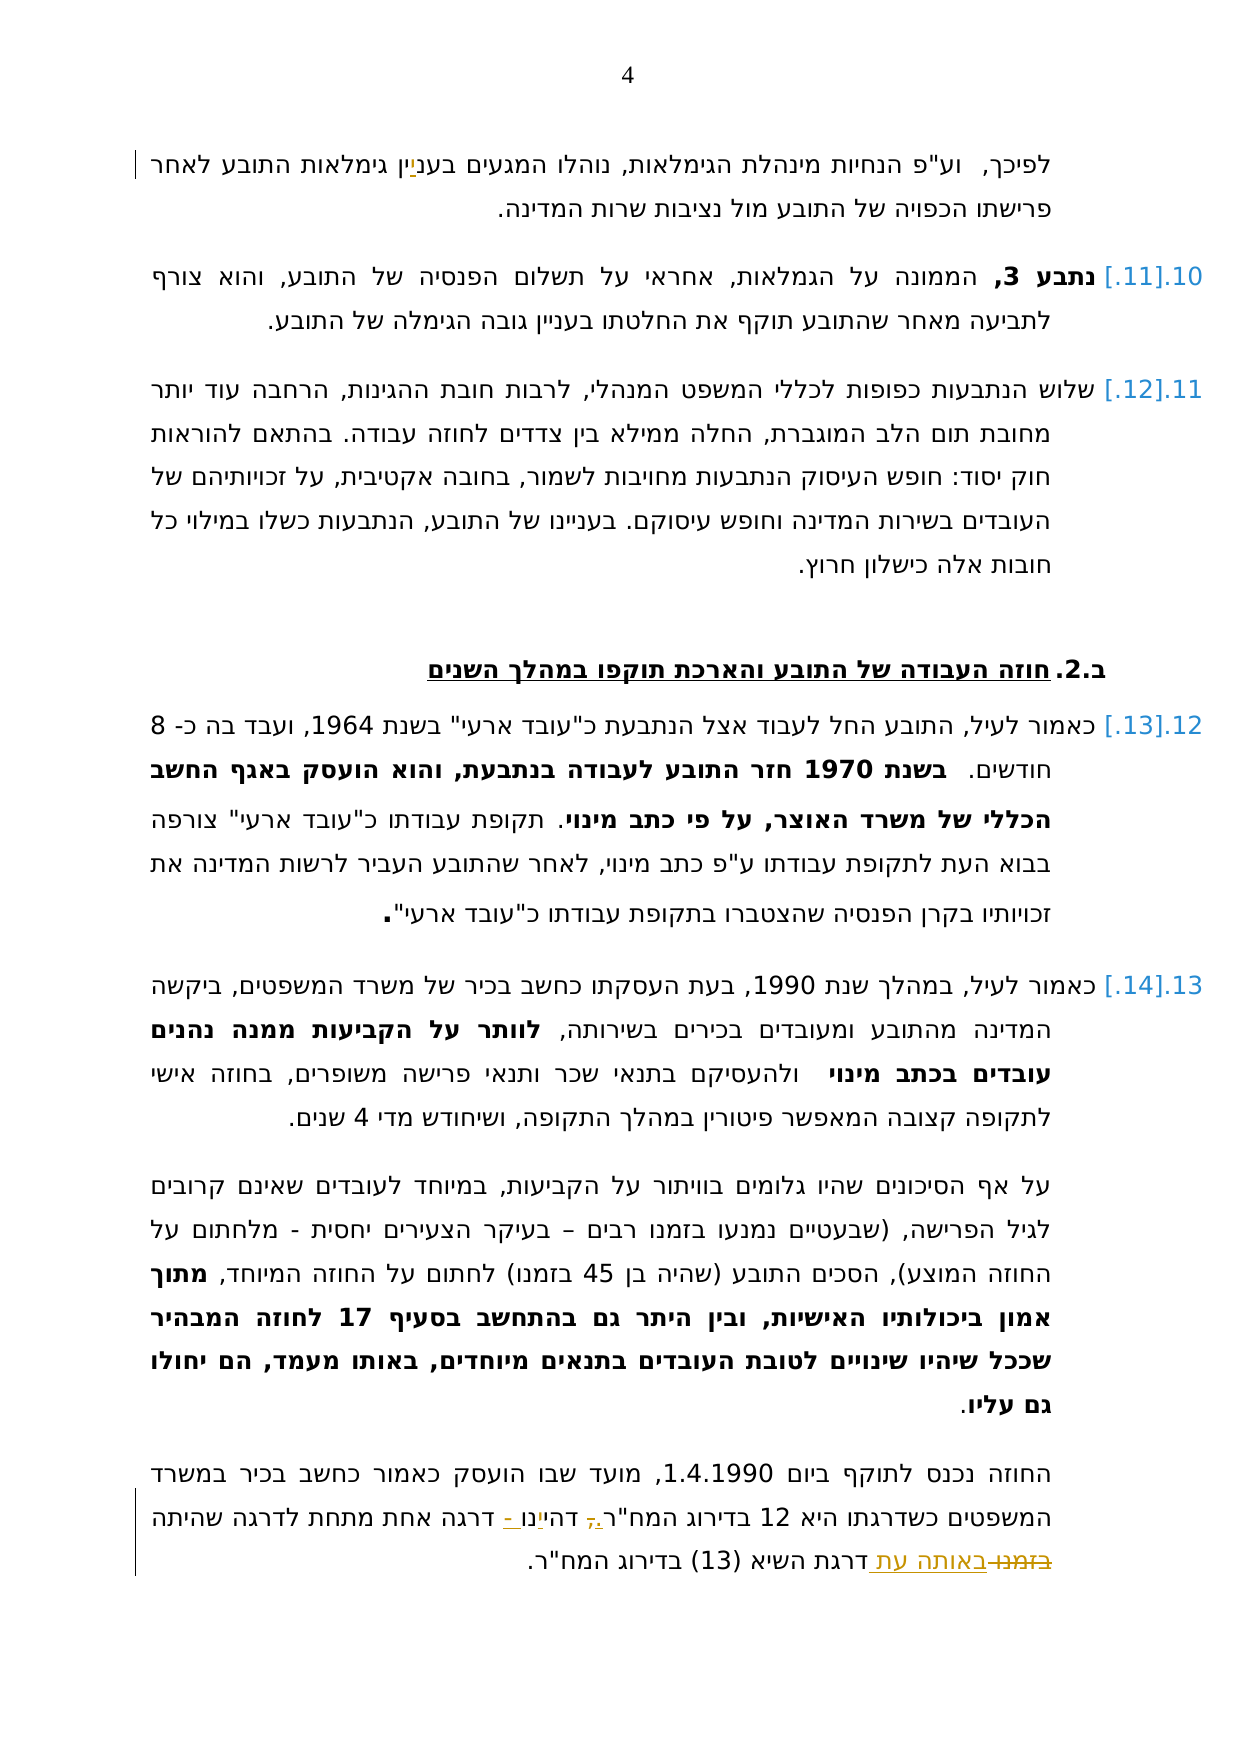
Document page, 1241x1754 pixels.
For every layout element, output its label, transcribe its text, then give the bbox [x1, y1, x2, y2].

text על אף הסיכונים שהיו גלומים בוויתור על הקביעות, במיוחד לעובדים שאינם קרובים לגיל הפרישה, (שבעטיים נמנעו בזמנו רבים – בעיקר הצעירים יחסית - מלחתום על החוזה המוצע), הסכים התובע (שהיה בן 45 בזמנו) לחתום על החוזה המיוחד, מתוך אמון ביכולותיו האישיות, ובין היתר גם בהתחשב בסעיף 17 לחוזה המבהיר שככל שיהיו שינויים לטובת העובדים בתנאים מיוחדים, באותו מעמד, הם יחולו גם עליו. [150, 1172, 1052, 1419]
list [150, 150, 1096, 223]
list שלוש הנתבעות כפופות לכללי המשפט המנהלי, לרבות חובת ההגינות, הרחבה עוד יותר מחובת תום הלב המוגברת, החלה ממילא בין צדדים לחוזה עבודה. בהתאם להוראות חוק יסוד: חופש העיסוק הנתבעות מחויבות לשמור, בחובה אקטיבית, על זכויותיהם של העובדים בשירות המדינה וחופש עיסוקם. בעניינו של התובע, הנתבעות כשלו במילוי כל חובות אלה כישלון חרוץ. [150, 375, 1096, 579]
list נתבע 3, הממונה על הגמלאות, אחראי על תשלום הפנסיה של התובע, והוא צורף לתביעה מאחר שהתובע תוקף את החלטתו בעניין גובה הגימלה של התובע. [150, 262, 1096, 335]
list כאמור לעיל, התובע החל לעבוד אצל הנתבעת כ"עובד ארעי" בשנת 1964, ועבד בה כ- 8 חודשים. בשנת 1970 חזר התובע לעבודה בנתבעת, והוא הועסק באגף החשב הכללי של משרד האוצר, על פי כתב מינוי. תקופת עבודתו כ"עובד ארעי" צורפה בבוא העת לתקופת עבודתו ע"פ כתב מינוי, לאחר שהתובע העביר לרשות המדינה את זכויותיו בקרן הפנסיה שהצטברו בתקופת עבודתו כ"עובד ארעי". [150, 711, 1096, 929]
list כאמור לעיל, במהלך שנת 1990, בעת העסקתו כחשב בכיר של משרד המשפטים, ביקשה המדינה מהתובע ומעובדים בכירים בשירותה, לוותר על הקביעות ממנה נהנים עובדים בכתב מינוי ולהעסיקם בתנאי שכר ותנאי פרישה משופרים, בחוזה אישי לתקופה קצובה המאפשר פיטורין במהלך התקופה, ושיחודש מדי 4 שנים. [150, 972, 1096, 1132]
text החוזה נכנס לתוקף ביום 1.4.1990, מועד שבו הועסק כאמור כחשב בכיר במשרד המשפטים כשדרגתו היא 12 בדירוג המח"ר דהינו דרגה אחת מתחת לדרגה שהיתה דרגת השיא (13) בדירוג המח"ר. [150, 1459, 1052, 1576]
subtitle חוזה העבודה של התובע והארכת תוקפו במהלך השנים [150, 655, 1081, 684]
